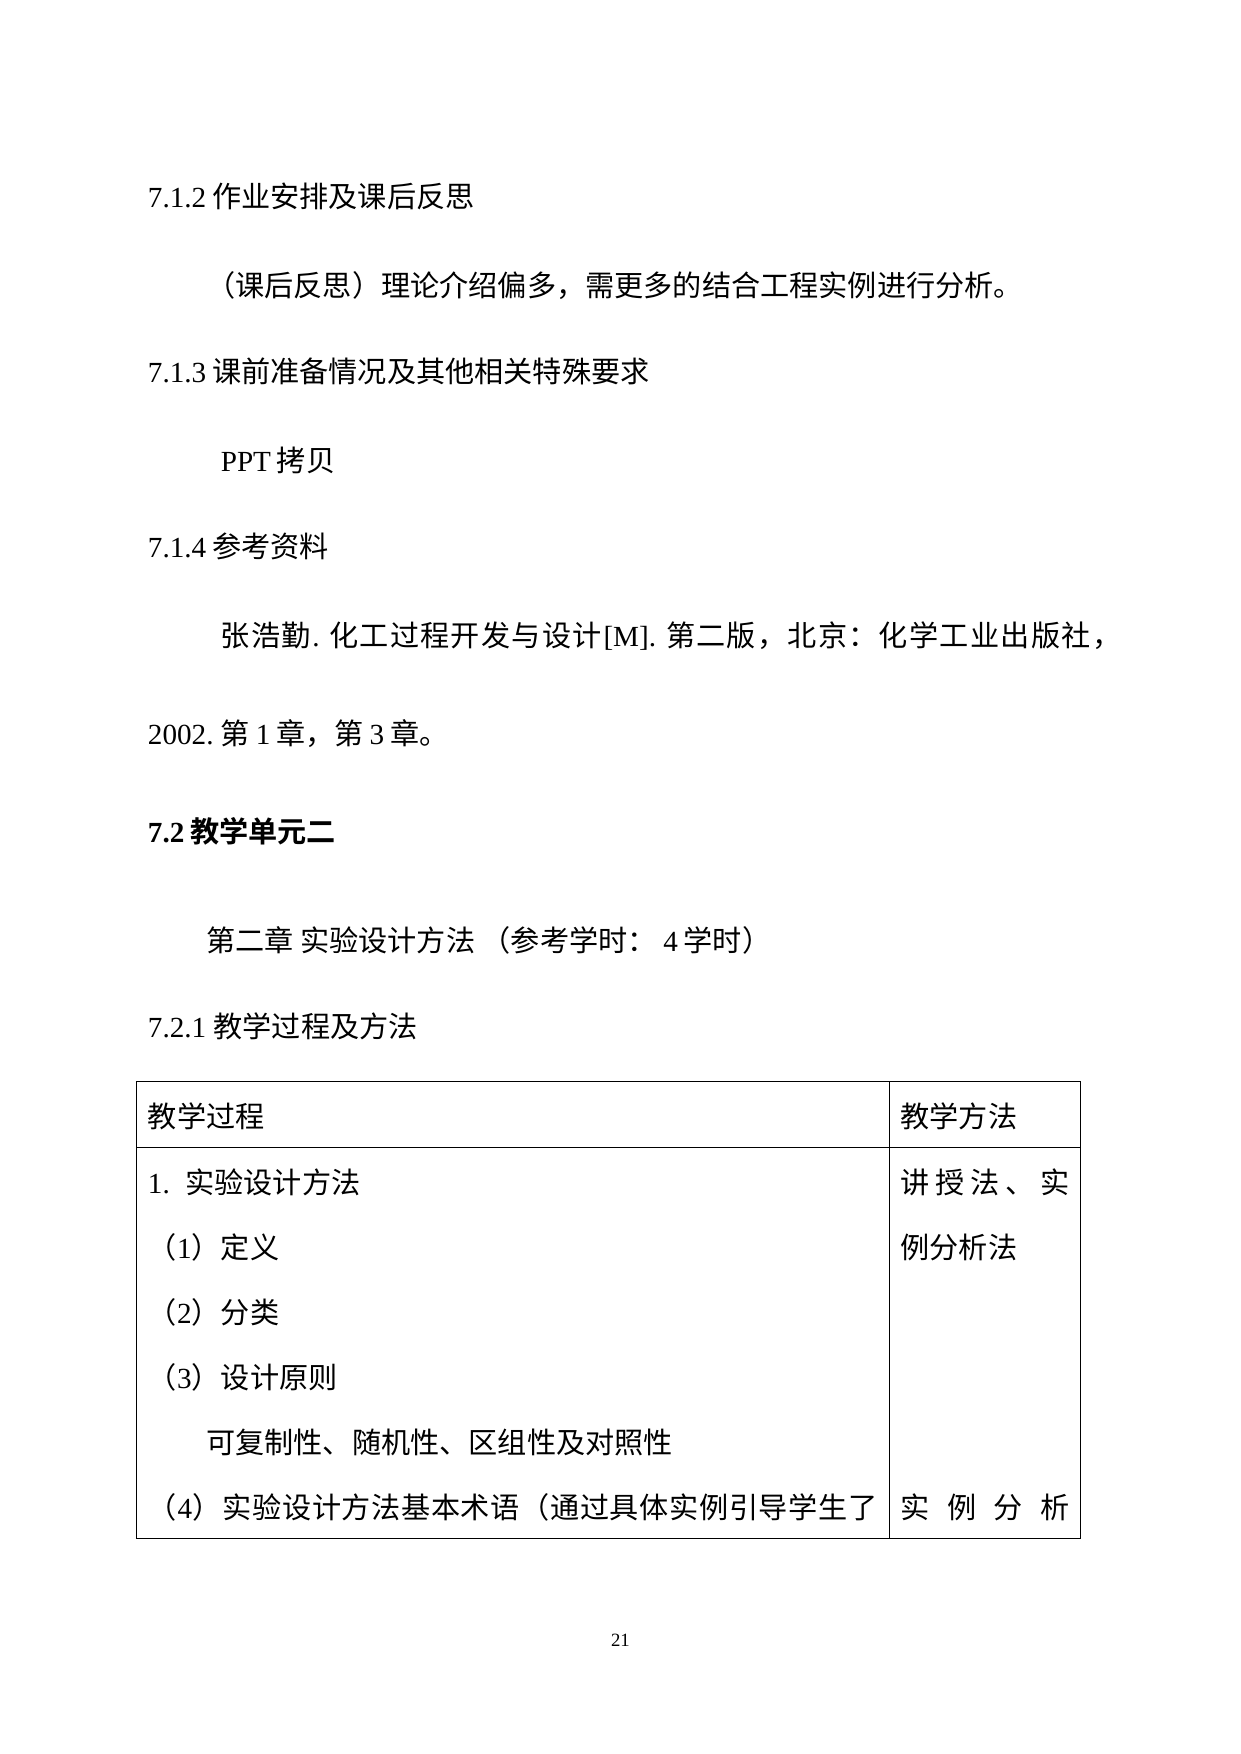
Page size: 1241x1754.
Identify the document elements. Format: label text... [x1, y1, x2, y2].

subtitle 7.1.3课前准备情况及其他相关特殊要求 [148, 337, 1092, 402]
subtitle 7.1.4参考资料 [148, 512, 1092, 577]
table_cell 讲授法、实例分析法 实例分析法、引导法 [890, 1148, 1080, 1538]
text 第二章 实验设计方法 （参考学时： 4学时） [148, 906, 1092, 971]
text 张浩勤. 化工过程开发与设计[M]. 第二版，北京：化学工业出版社，2002. 第1章，第3章。 [148, 601, 1092, 764]
subtitle 7.2.1 教学过程及方法 [148, 992, 1092, 1057]
table_header 教学过程 [137, 1082, 889, 1147]
subtitle 7.2教学单元二 [148, 798, 1092, 863]
subtitle 7.1.2作业安排及课后反思 [148, 162, 1092, 227]
text PPT拷贝 [148, 426, 1092, 491]
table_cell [137, 1148, 889, 1538]
table_header 教学方法 [890, 1082, 1080, 1147]
text （课后反思）理论介绍偏多，需更多的结合工程实例进行分析。 [148, 251, 1092, 316]
